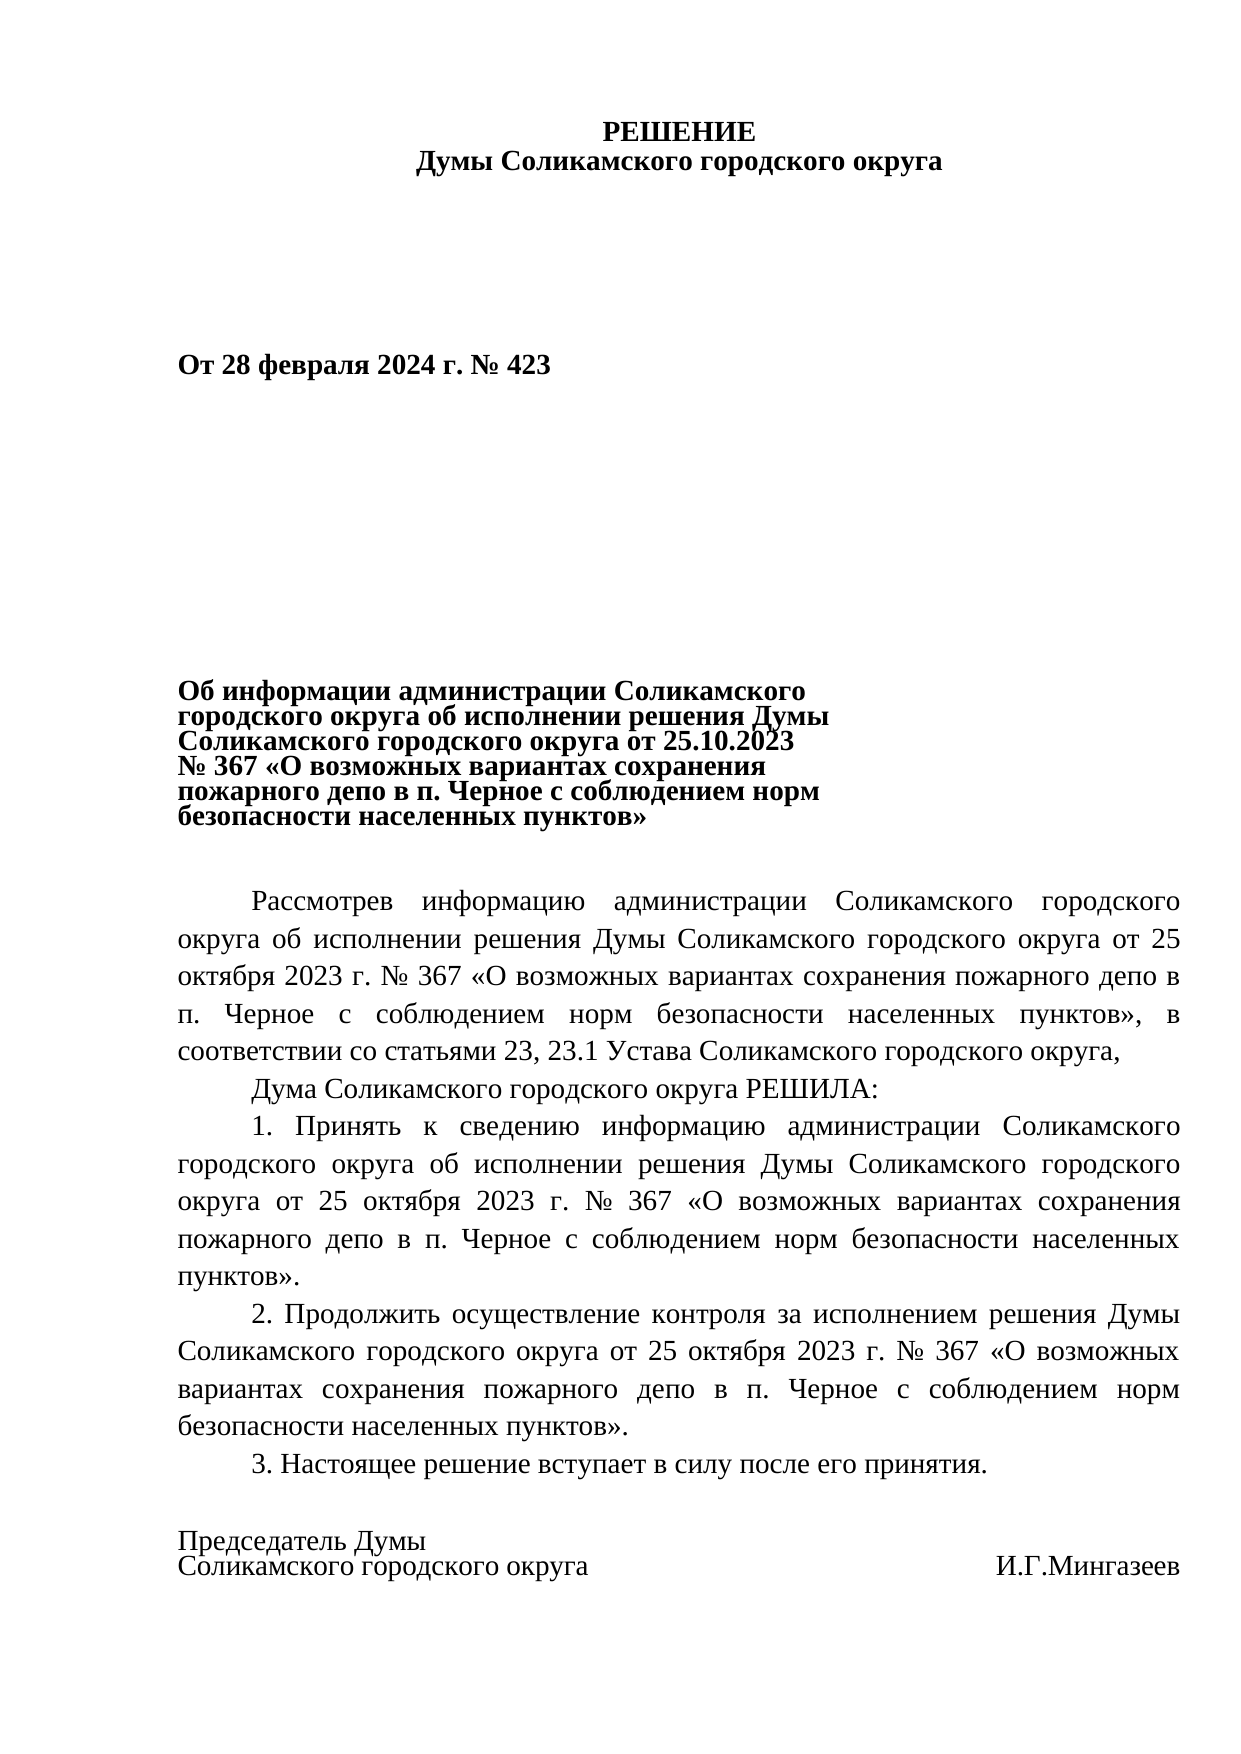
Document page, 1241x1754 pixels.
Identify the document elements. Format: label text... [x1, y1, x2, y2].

text 3. Настоящее решение вступает в силу после его принятия. [177, 1443, 1181, 1481]
text Дума Соликамского городского округа РЕШИЛА: [177, 1068, 1181, 1106]
text № 367 «О возможных вариантах сохранения пожарного депо в п. Черное с соблюдением норм безопасности населенных пунктов» [177, 756, 871, 831]
text РЕШЕНИЕ [177, 118, 1181, 147]
text Думы Соликамского городского округа [177, 147, 1181, 176]
text Председатель Думы [371, 1531, 1181, 1556]
text Соликамского городского округа И.Г.Мингазеев [177, 1556, 1181, 1581]
text Рассмотрев информацию администрации Соликамского городского округа об исполнении решения Думы Соликамского городского округа от 25 октября . № 367 «О возможных вариантах сохранения пожарного депо в п. Черное с соблюдением норм безопасности населенных пунктов», в соответствии со статьями 23, 23.1 Устава Соликамского городского округа, [177, 881, 1181, 1068]
text 2. Продолжить осуществление контроля за исполнением решения Думы Соликамского городского округа от 25 октября . № 367 «О возможных вариантах сохранения пожарного депо в п. Черное с соблюдением норм безопасности населенных пунктов». [177, 1293, 1181, 1443]
text Об информации администрации Соликамского городского округа об исполнении решения Думы Соликамского городского округа от 25.10.2023 [177, 681, 871, 756]
text 1. Принять к сведению информацию администрации Соликамского городского округа об исполнении решения Думы Соликамского городского округа от 25 октября . № 367 «О возможных вариантах сохранения пожарного депо в п. Черное с соблюдением норм безопасности населенных пунктов». [177, 1106, 1181, 1293]
text От 28 февраля 2024 г. № 423 [177, 351, 1181, 381]
text Председатель Думы [177, 1531, 361, 1556]
